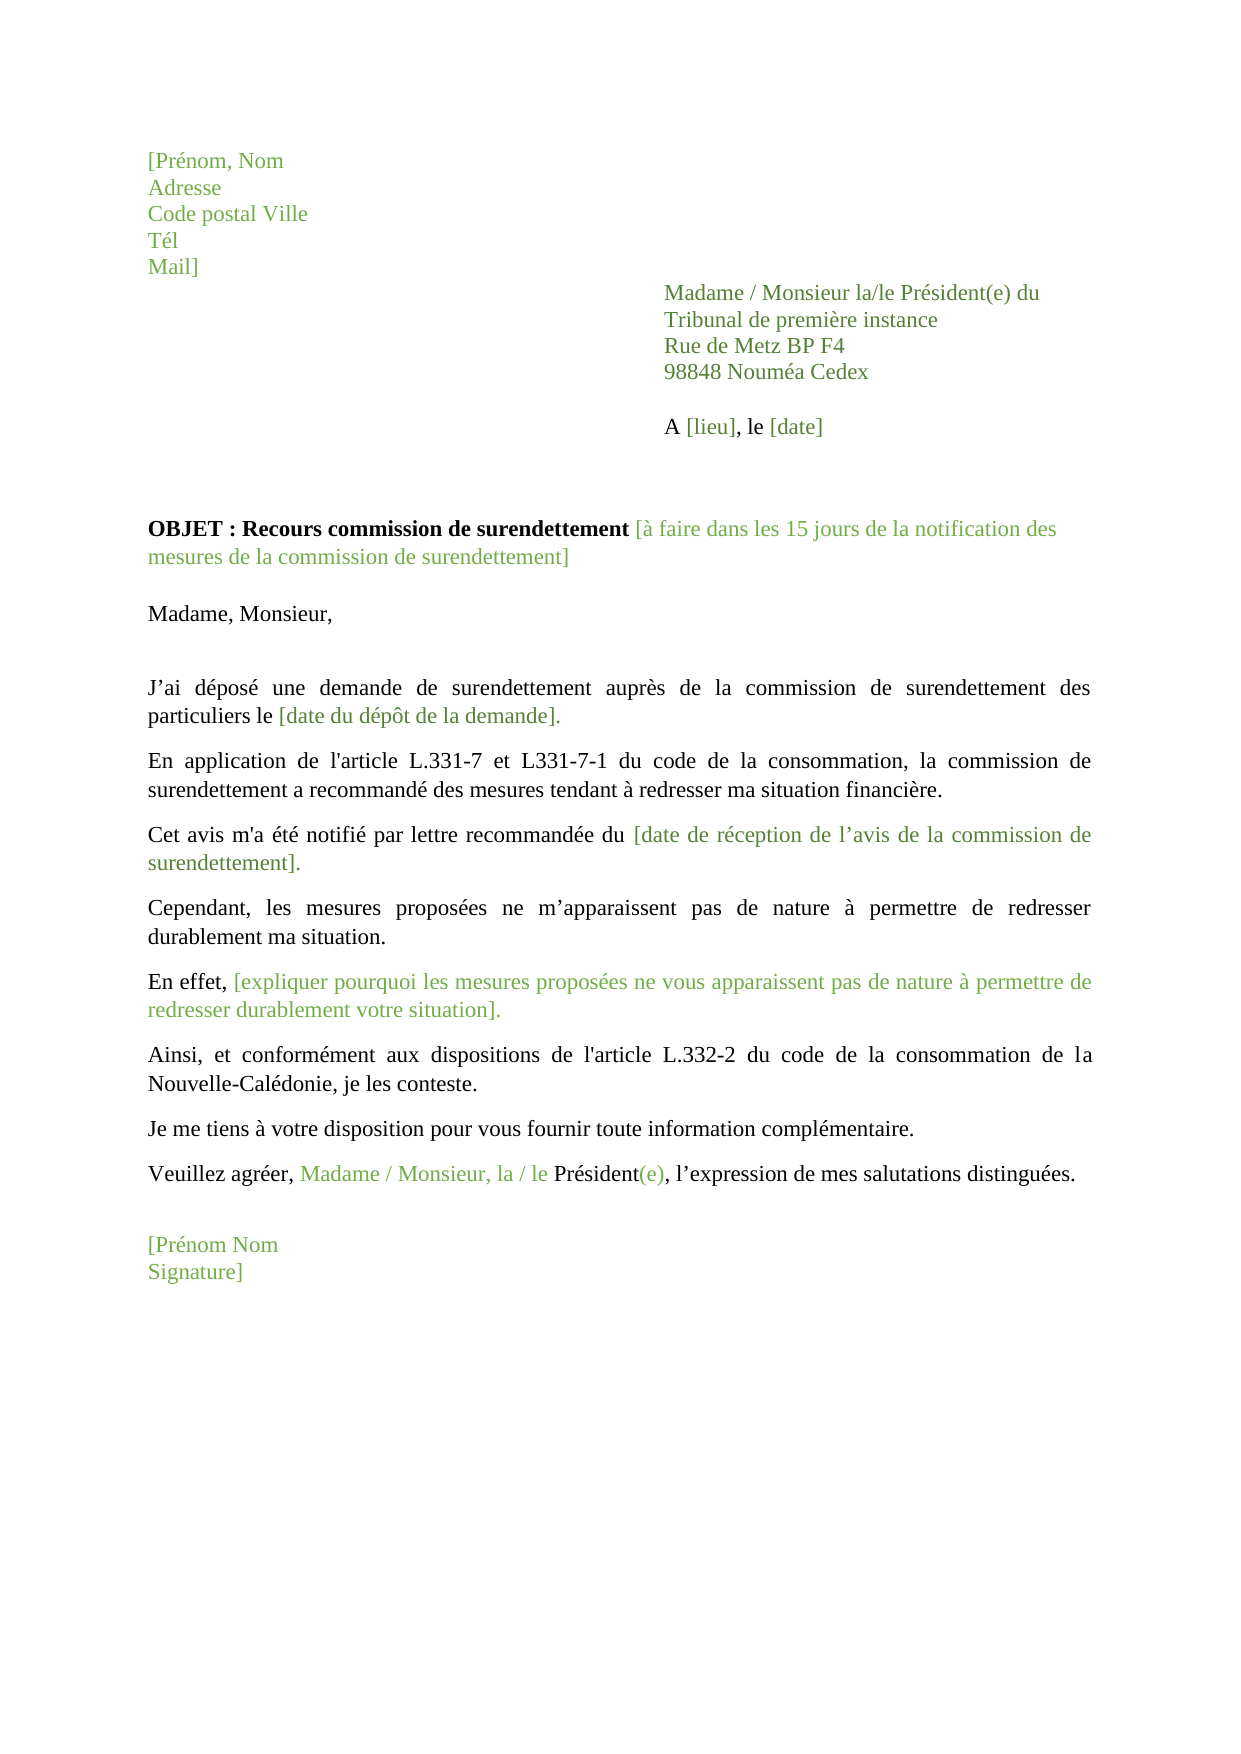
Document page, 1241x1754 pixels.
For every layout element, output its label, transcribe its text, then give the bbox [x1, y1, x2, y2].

text Madame / Monsieur la/le Président(e) du Tribunal de première instance [664, 279, 1093, 332]
text Cet avis m'a été notifié par lettre recommandée du [date de réception de l’avis de la commission de surendettement]. [148, 821, 1093, 876]
text Veuillez agréer, Madame / Monsieur, la / le Président(e), l’expression de mes salutations distinguées. [148, 1160, 1093, 1186]
text Signature] [148, 1258, 1093, 1284]
text J’ai déposé une demande de surendettement auprès de la commission de surendettement des particuliers le [date du dépôt de la demande]. [148, 645, 1093, 728]
text Ainsi, et conformément aux dispositions de l'article L.332-2 du code de la consommation de la Nouvelle-Calédonie, je les conteste. [148, 1041, 1093, 1096]
text Tél Mail] [148, 227, 1093, 279]
text Je me tiens à votre disposition pour vous fournir toute information complémentaire. [148, 1115, 1093, 1141]
text Cependant, les mesures proposées ne m’apparaissent pas de nature à permettre de redresser durablement ma situation. [148, 894, 1093, 949]
text En effet, [expliquer pourquoi les mesures proposées ne vous apparaissent pas de nature à permettre de redresser durablement votre situation]. [148, 968, 1093, 1023]
text 98848 Nouméa Cedex [664, 358, 1093, 413]
text En application de l'article L.331-7 et L331-7-1 du code de la consommation, la commission de surendettement a recommandé des mesures tendant à redresser ma situation financière. [148, 747, 1093, 802]
text [Prénom, Nom Adresse Code postal Ville [148, 148, 1093, 227]
text [Prénom Nom [148, 1205, 1093, 1258]
text OBJET : Recours commission de surendettement [à faire dans les 15 jours de la notification des mesures de la commission de surendettement] Madame, Monsieur, [148, 458, 1093, 626]
text Rue de Metz BP F4 [664, 332, 1093, 358]
text A [lieu], le [date] [590, 413, 1093, 439]
